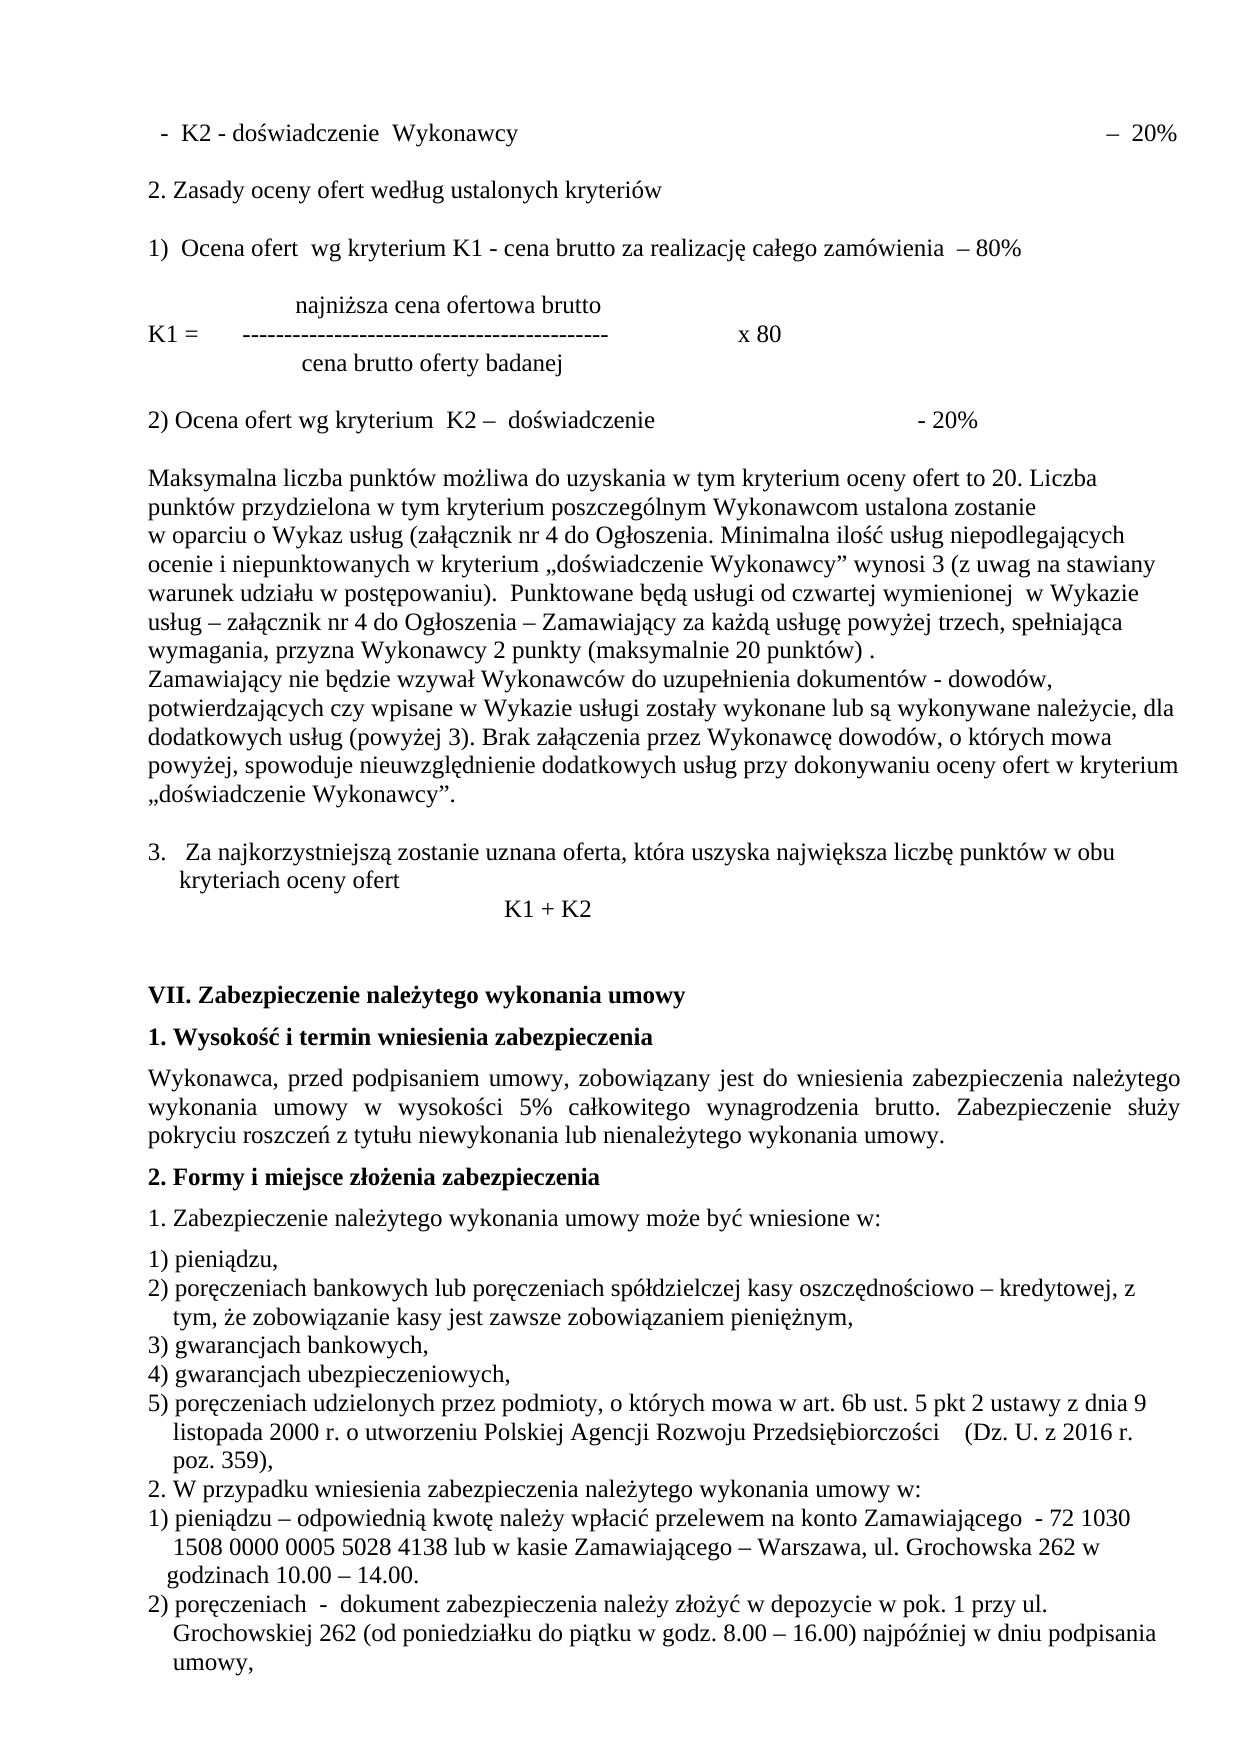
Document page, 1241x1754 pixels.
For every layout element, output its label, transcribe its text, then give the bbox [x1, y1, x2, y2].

text Wykonawca, przed podpisaniem umowy, zobowiązany jest do wniesienia zabezpieczenia należytego wykonania umowy w wysokości 5% całkowitego wynagrodzenia brutto. Zabezpieczenie służy pokryciu roszczeń z tytułu niewykonania lub nienależytego wykonania umowy. [148, 1063, 1181, 1149]
text tym, że zobowiązanie kasy jest zawsze zobowiązaniem pieniężnym, [148, 1302, 1181, 1331]
text 3) gwarancjach bankowych, [148, 1331, 1181, 1359]
text 1. Wysokość i termin wniesienia zabezpieczenia [148, 1022, 1181, 1051]
text 1) Ocena ofert wg kryterium K1 - cena brutto za realizację całego zamówienia – 80% [148, 233, 1181, 262]
text 2. Zasady oceny ofert według ustalonych kryteriów [148, 176, 1181, 204]
text 2. Formy i miejsce złożenia zabezpieczenia [148, 1162, 1181, 1191]
text VII. Zabezpieczenie należytego wykonania umowy [148, 981, 1181, 1009]
text umowy, [148, 1647, 1181, 1676]
text najniższa cena ofertowa brutto [148, 291, 1181, 319]
text 5) poręczeniach udzielonych przez podmioty, o których mowa w art. 6b ust. 5 pkt 2 ustawy z dnia 9 [148, 1388, 1181, 1417]
text 2) poręczeniach - dokument zabezpieczenia należy złożyć w depozycie w pok. 1 przy ul. [148, 1589, 1181, 1618]
text 1) pieniądzu, [148, 1244, 1181, 1273]
text 2. W przypadku wniesienia zabezpieczenia należytego wykonania umowy w: [148, 1474, 1181, 1503]
text 4) gwarancjach ubezpieczeniowych, [148, 1359, 1181, 1388]
text 1) pieniądzu – odpowiednią kwotę należy wpłacić przelewem na konto Zamawiającego - 72 1030 [148, 1503, 1181, 1532]
text Maksymalna liczba punktów możliwa do uzyskania w tym kryterium oceny ofert to 20. Liczba punktów przydzielona w tym kryterium poszczególnym Wykonawcom ustalona zostanie [148, 463, 1181, 521]
text 1. Zabezpieczenie należytego wykonania umowy może być wniesione w: [148, 1203, 1181, 1232]
text listopada 2000 r. o utworzeniu Polskiej Agencji Rozwoju Przedsiębiorczości (Dz. U. z 2016 r. [148, 1417, 1181, 1446]
text - K2 - doświadczenie Wykonawcy – 20% [148, 118, 1181, 147]
text kryteriach oceny ofert [148, 866, 1181, 894]
text poz. 359), [148, 1446, 1181, 1474]
text K1 = -------------------------------------------- x 80 [148, 319, 1181, 348]
text 2) Ocena ofert wg kryterium K2 – doświadczenie - 20% [148, 406, 1181, 434]
text 3. Za najkorzystniejszą zostanie uznana oferta, która uszyska największa liczbę punktów w obu [148, 837, 1181, 866]
text 2) poręczeniach bankowych lub poręczeniach spółdzielczej kasy oszczędnościowo – kredytowej, z [148, 1273, 1181, 1302]
text godzinach 10.00 – 14.00. [148, 1561, 1181, 1589]
text K1 + K2 [148, 894, 1181, 923]
text Zamawiający nie będzie wzywał Wykonawców do uzupełnienia dokumentów - dowodów, potwierdzających czy wpisane w Wykazie usługi zostały wykonane lub są wykonywane należycie, dla dodatkowych usług (powyżej 3). Brak załączenia przez Wykonawcę dowodów, o których mowa powyżej, spowoduje nieuwzględnienie dodatkowych usług przy dokonywaniu oceny ofert w kryterium „doświadczenie Wykonawcy”. [148, 664, 1181, 808]
text cena brutto oferty badanej [148, 348, 1181, 377]
text Grochowskiej 262 (od poniedziałku do piątku w godz. 8.00 – 16.00) najpóźniej w dniu podpisania [148, 1618, 1181, 1647]
text w oparciu o Wykaz usług (załącznik nr 4 do Ogłoszenia. Minimalna ilość usług niepodlegających ocenie i niepunktowanych w kryterium „doświadczenie Wykonawcy” wynosi 3 (z uwag na stawiany warunek udziału w postępowaniu). Punktowane będą usługi od czwartej wymienionej w Wykazie usług – załącznik nr 4 do Ogłoszenia – Zamawiający za każdą usługę powyżej trzech, spełniająca wymagania, przyzna Wykonawcy 2 punkty (maksymalnie 20 punktów) . [148, 521, 1181, 664]
text 1508 0000 0005 5028 4138 lub w kasie Zamawiającego – Warszawa, ul. Grochowska 262 w [148, 1532, 1181, 1561]
